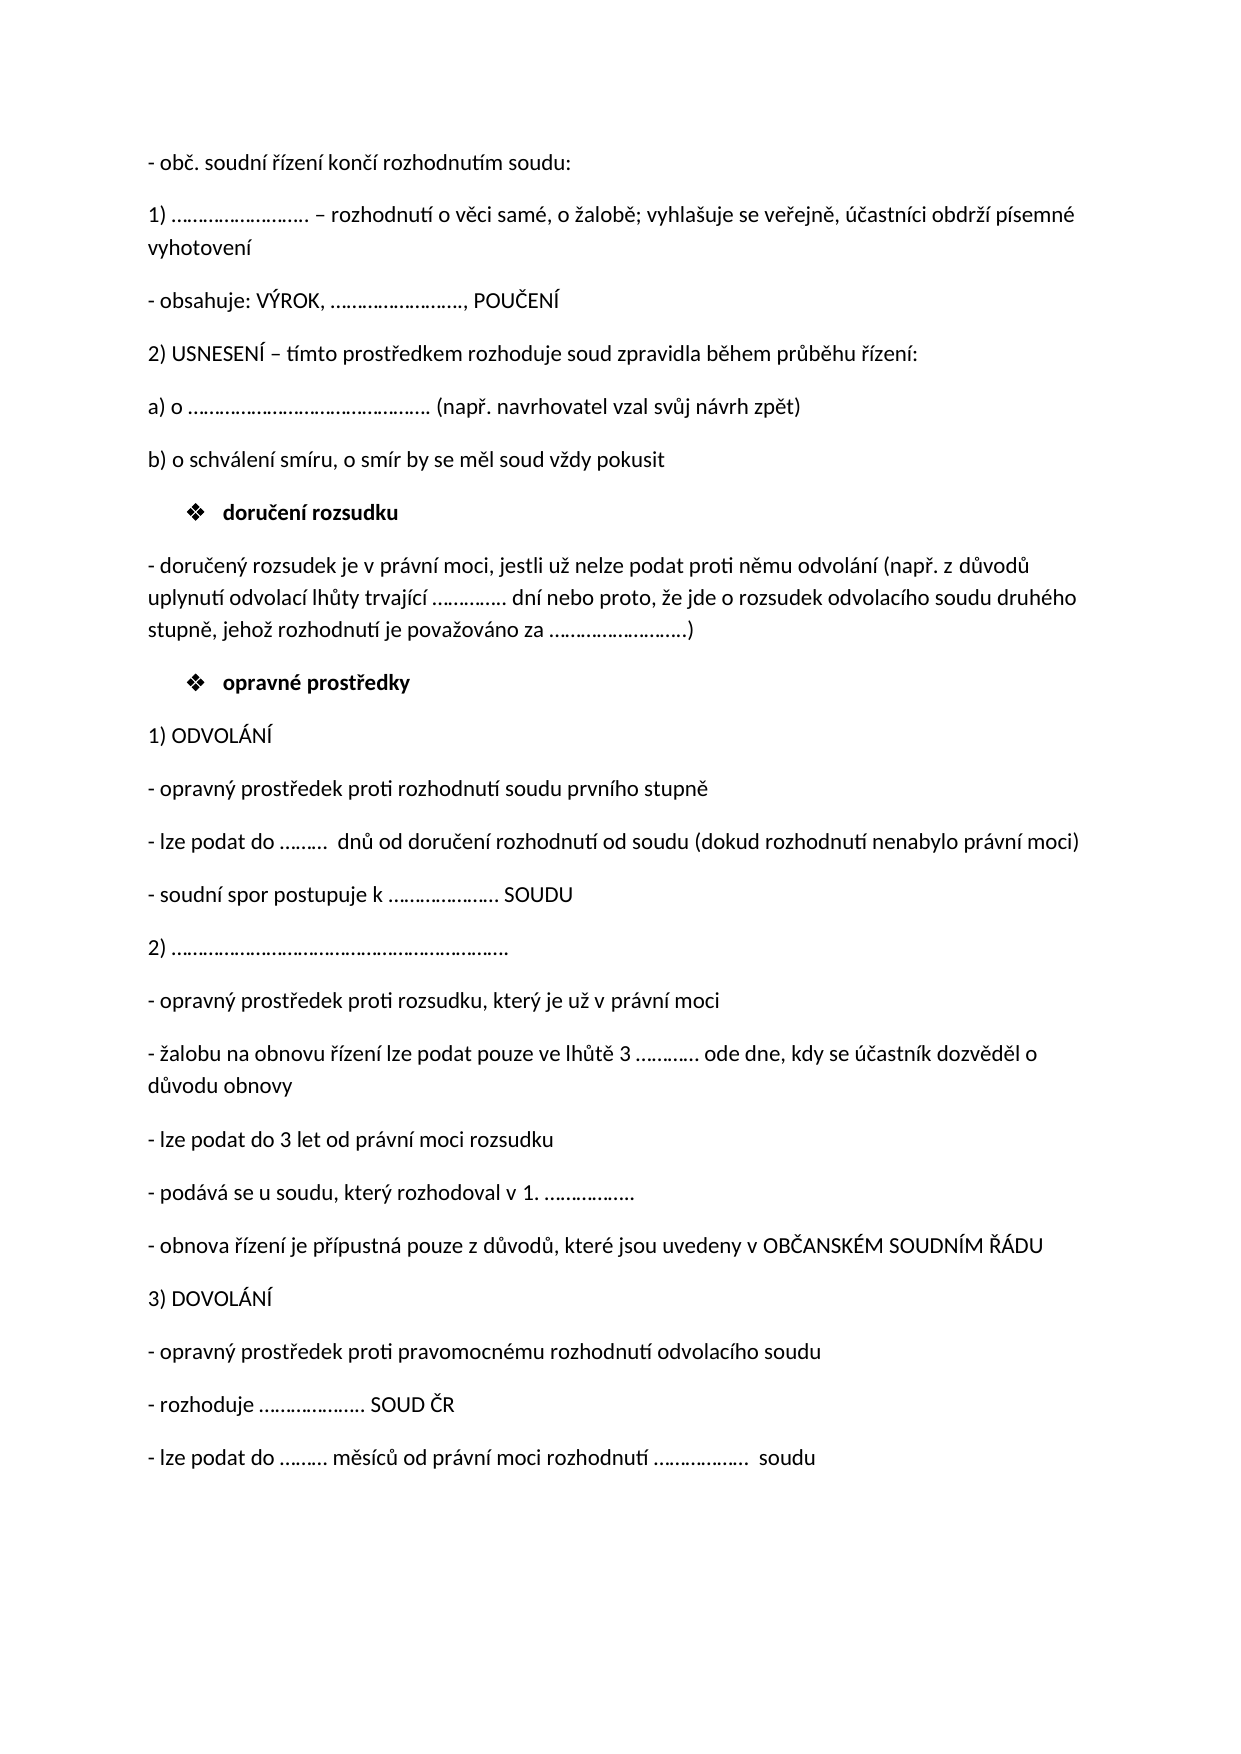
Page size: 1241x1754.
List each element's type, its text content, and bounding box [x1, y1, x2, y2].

text - lze podat do ……… měsíců od právní moci rozhodnutí ……………… soudu [148, 1443, 1093, 1471]
text 1) ODVOLÁNÍ [148, 721, 1093, 749]
text 2) ………………………………………………………. [148, 933, 1093, 961]
text - opravný prostředek proti rozhodnutí soudu prvního stupně [148, 774, 1093, 802]
text - obč. soudní řízení končí rozhodnutím soudu: [148, 148, 1093, 176]
list doručení rozsudku [185, 498, 1093, 526]
text - lze podat do ……… dnů od doručení rozhodnutí od soudu (dokud rozhodnutí nenabylo právní moci) [148, 827, 1093, 855]
list opravné prostředky [185, 668, 1093, 696]
text a) o ………………………………………. (např. navrhovatel vzal svůj návrh zpět) [148, 392, 1093, 420]
text - opravný prostředek proti rozsudku, který je už v právní moci [148, 986, 1093, 1014]
text - soudní spor postupuje k ………………… SOUDU [148, 880, 1093, 908]
text 2) USNESENÍ – tímto prostředkem rozhoduje soud zpravidla během průběhu řízení: [148, 339, 1093, 367]
text 1) …………………….. – rozhodnutí o věci samé, o žalobě; vyhlašuje se veřejně, účastníci obdrží písemné vyhotovení [148, 201, 1093, 261]
text b) o schválení smíru, o smír by se měl soud vždy pokusit [148, 445, 1093, 473]
text 3) DOVOLÁNÍ [148, 1284, 1093, 1312]
text - doručený rozsudek je v právní moci, jestli už nelze podat proti němu odvolání (např. z důvodů uplynutí odvolací lhůty trvající ………….. dní nebo proto, že jde o rozsudek odvolacího soudu druhého stupně, jehož rozhodnutí je považováno za ……………………..) [148, 551, 1093, 643]
text - lze podat do 3 let od právní moci rozsudku [148, 1125, 1093, 1153]
text - žalobu na obnovu řízení lze podat pouze ve lhůtě 3 ………… ode dne, kdy se účastník dozvěděl o důvodu obnovy [148, 1039, 1093, 1100]
text - obnova řízení je přípustná pouze z důvodů, které jsou uvedeny v OBČANSKÉM SOUDNÍM ŘÁDU [148, 1231, 1093, 1259]
text - rozhoduje ……………….. SOUD ČR [148, 1390, 1093, 1418]
text - obsahuje: VÝROK, ……………………., POUČENÍ [148, 286, 1093, 314]
text - podává se u soudu, který rozhodoval v 1. …………….. [148, 1178, 1093, 1206]
text - opravný prostředek proti pravomocnému rozhodnutí odvolacího soudu [148, 1337, 1093, 1365]
